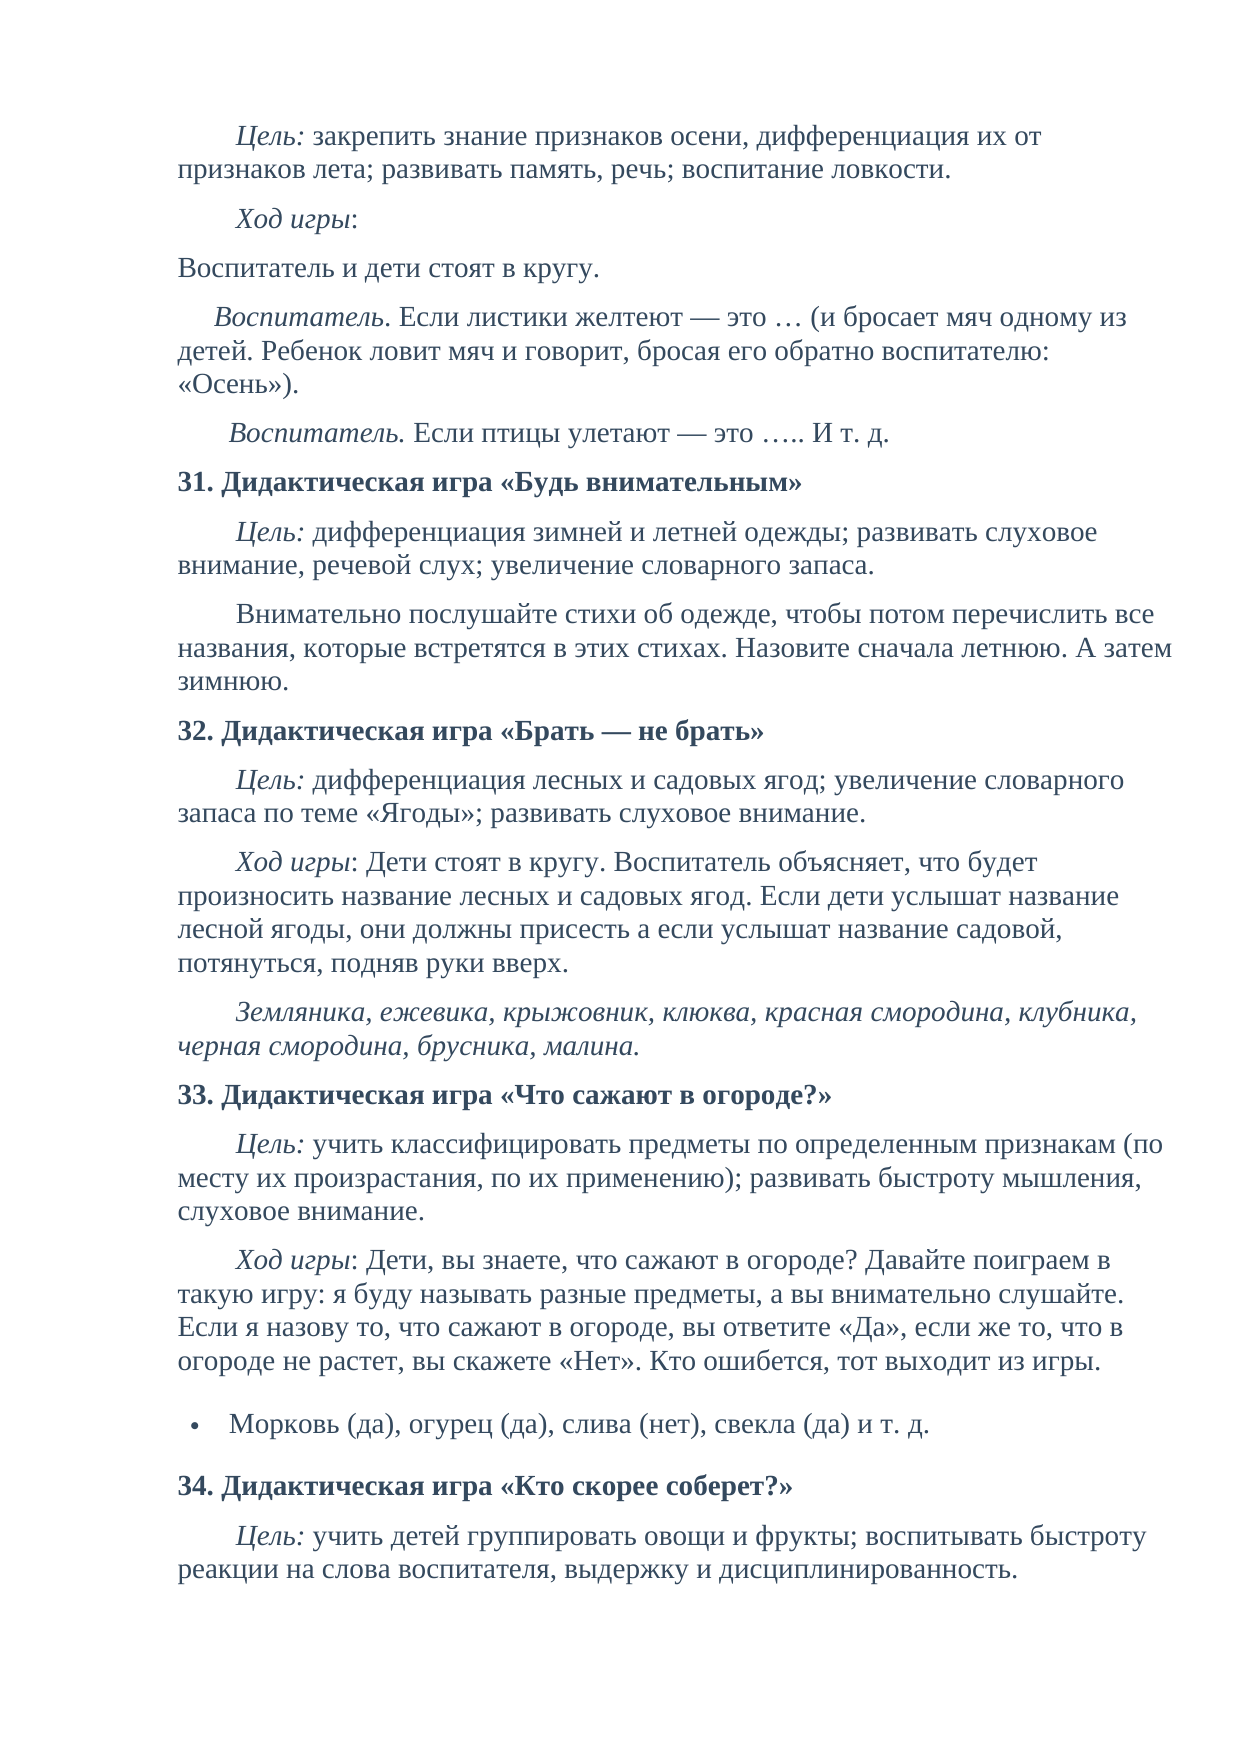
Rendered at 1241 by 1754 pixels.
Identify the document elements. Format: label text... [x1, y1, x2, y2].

list Морковь (да), огурец (да), слива (нет), свекла (да) и т. д. [191, 1406, 1175, 1439]
text Цель: учить классифицировать предметы по определенным признакам (по месту их произрастания, по их применению); развивать быстроту мышления, слуховое внимание. [177, 1126, 1175, 1227]
text 33. Дидактическая игра «Что сажают в огороде?» [177, 1077, 1175, 1111]
text Воспитатель. Если листики желтеют — это … (и бросает мяч одному из детей. Ребенок ловит мяч и говорит, бросая его обратно воспитателю: «Осень»). [177, 299, 1175, 400]
text Ход игры: [177, 201, 1175, 234]
text Цель: дифференциация лесных и садовых ягод; увеличение словарного запаса по теме «Ягоды»; развивать слуховое внимание. [177, 762, 1175, 829]
text 31. Дидактическая игра «Будь внимательным» [177, 464, 1175, 498]
text 34. Дидактическая игра «Кто скорее соберет?» [177, 1468, 1175, 1502]
text Земляника, ежевика, крыжовник, клюква, красная смородина, клубника, черная смородина, брусника, малина. [177, 994, 1175, 1061]
text 32. Дидактическая игра «Брать — не брать» [177, 713, 1175, 746]
text Воспитатель. Если птицы улетают — это ….. И т. д. [177, 415, 1175, 449]
text Цель: учить детей группировать овощи и фрукты; воспитывать быстроту реакции на слова воспитателя, выдержку и дисциплинированность. [177, 1518, 1175, 1585]
text Цель: закрепить знание признаков осени, дифференциация их от признаков лета; развивать память, речь; воспитание ловкости. [177, 118, 1175, 185]
text Ход игры: Дети, вы знаете, что сажают в огороде? Давайте поиграем в такую игру: я буду называть разные предметы, а вы внимательно слушайте. Если я назову то, что сажают в огороде, вы ответите «Да», если же то, что в огороде не растет, вы скажете «Нет». Кто ошибется, тот выходит из игры. [177, 1242, 1175, 1377]
text Внимательно послушайте стихи об одежде, чтобы потом перечислить все названия, которые встретятся в этих стихах. Назовите сначала летнюю. А затем зимнюю. [177, 596, 1175, 697]
text Ход игры: Дети стоят в кругу. Воспитатель объясняет, что будет произносить название лесных и садовых ягод. Если дети услышат название лесной ягоды, они должны присесть а если услышат название садовой, потянуться, подняв руки вверх. [177, 844, 1175, 979]
text Цель: дифференциация зимней и летней одежды; развивать слуховое внимание, речевой слух; увеличение словарного запаса. [177, 514, 1175, 581]
text Воспитатель и дети стоят в кругу. [177, 250, 1175, 283]
